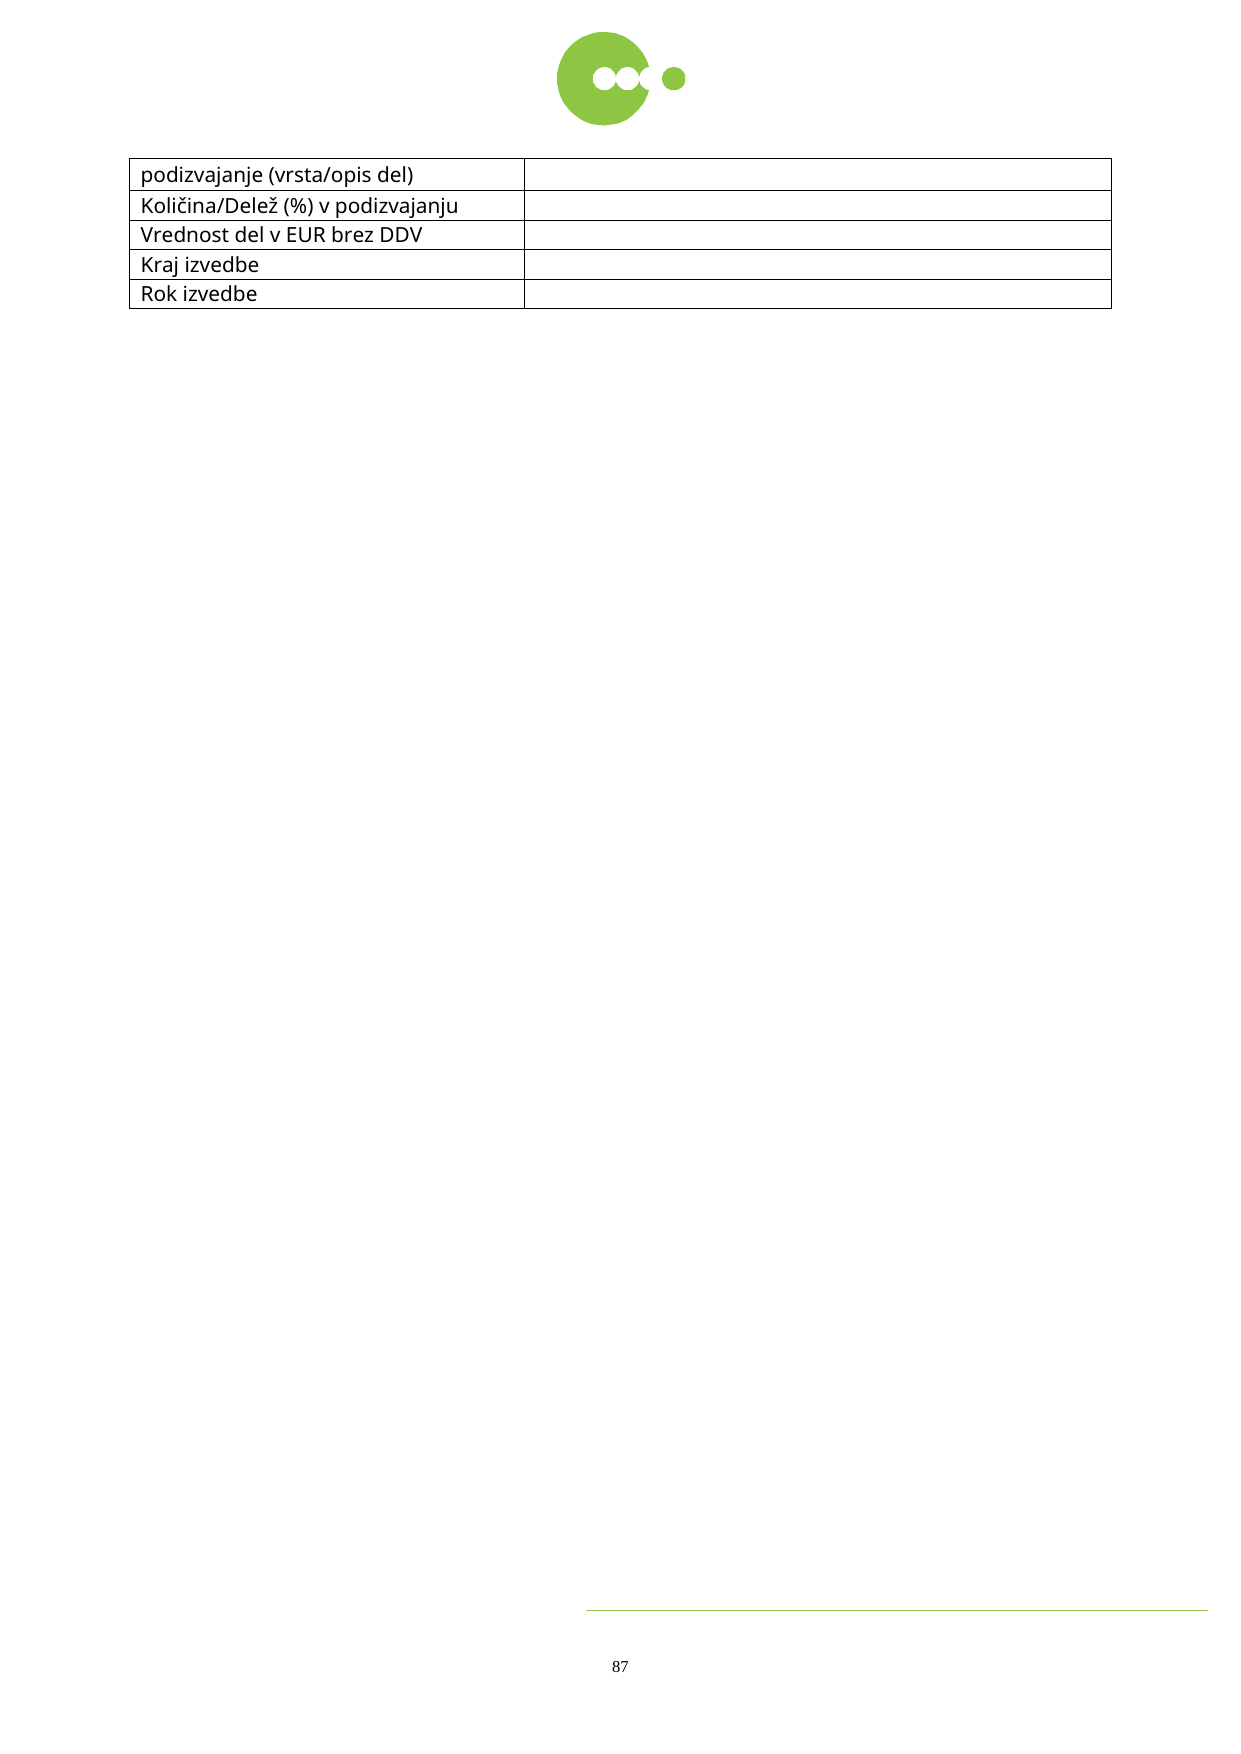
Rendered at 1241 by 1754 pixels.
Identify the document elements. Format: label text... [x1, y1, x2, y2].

table_cell [525, 191, 1111, 219]
table_cell Rok izvedbe [130, 280, 524, 308]
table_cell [130, 159, 524, 190]
table_cell [525, 159, 1111, 190]
table_cell [525, 250, 1111, 278]
table_cell [525, 280, 1111, 308]
table_cell Količina/Delež (%) v podizvajanju [130, 191, 524, 219]
table_cell Kraj izvedbe [130, 250, 524, 278]
table_cell Vrednost del v EUR brez DDV [130, 221, 524, 249]
table_cell [525, 221, 1111, 249]
